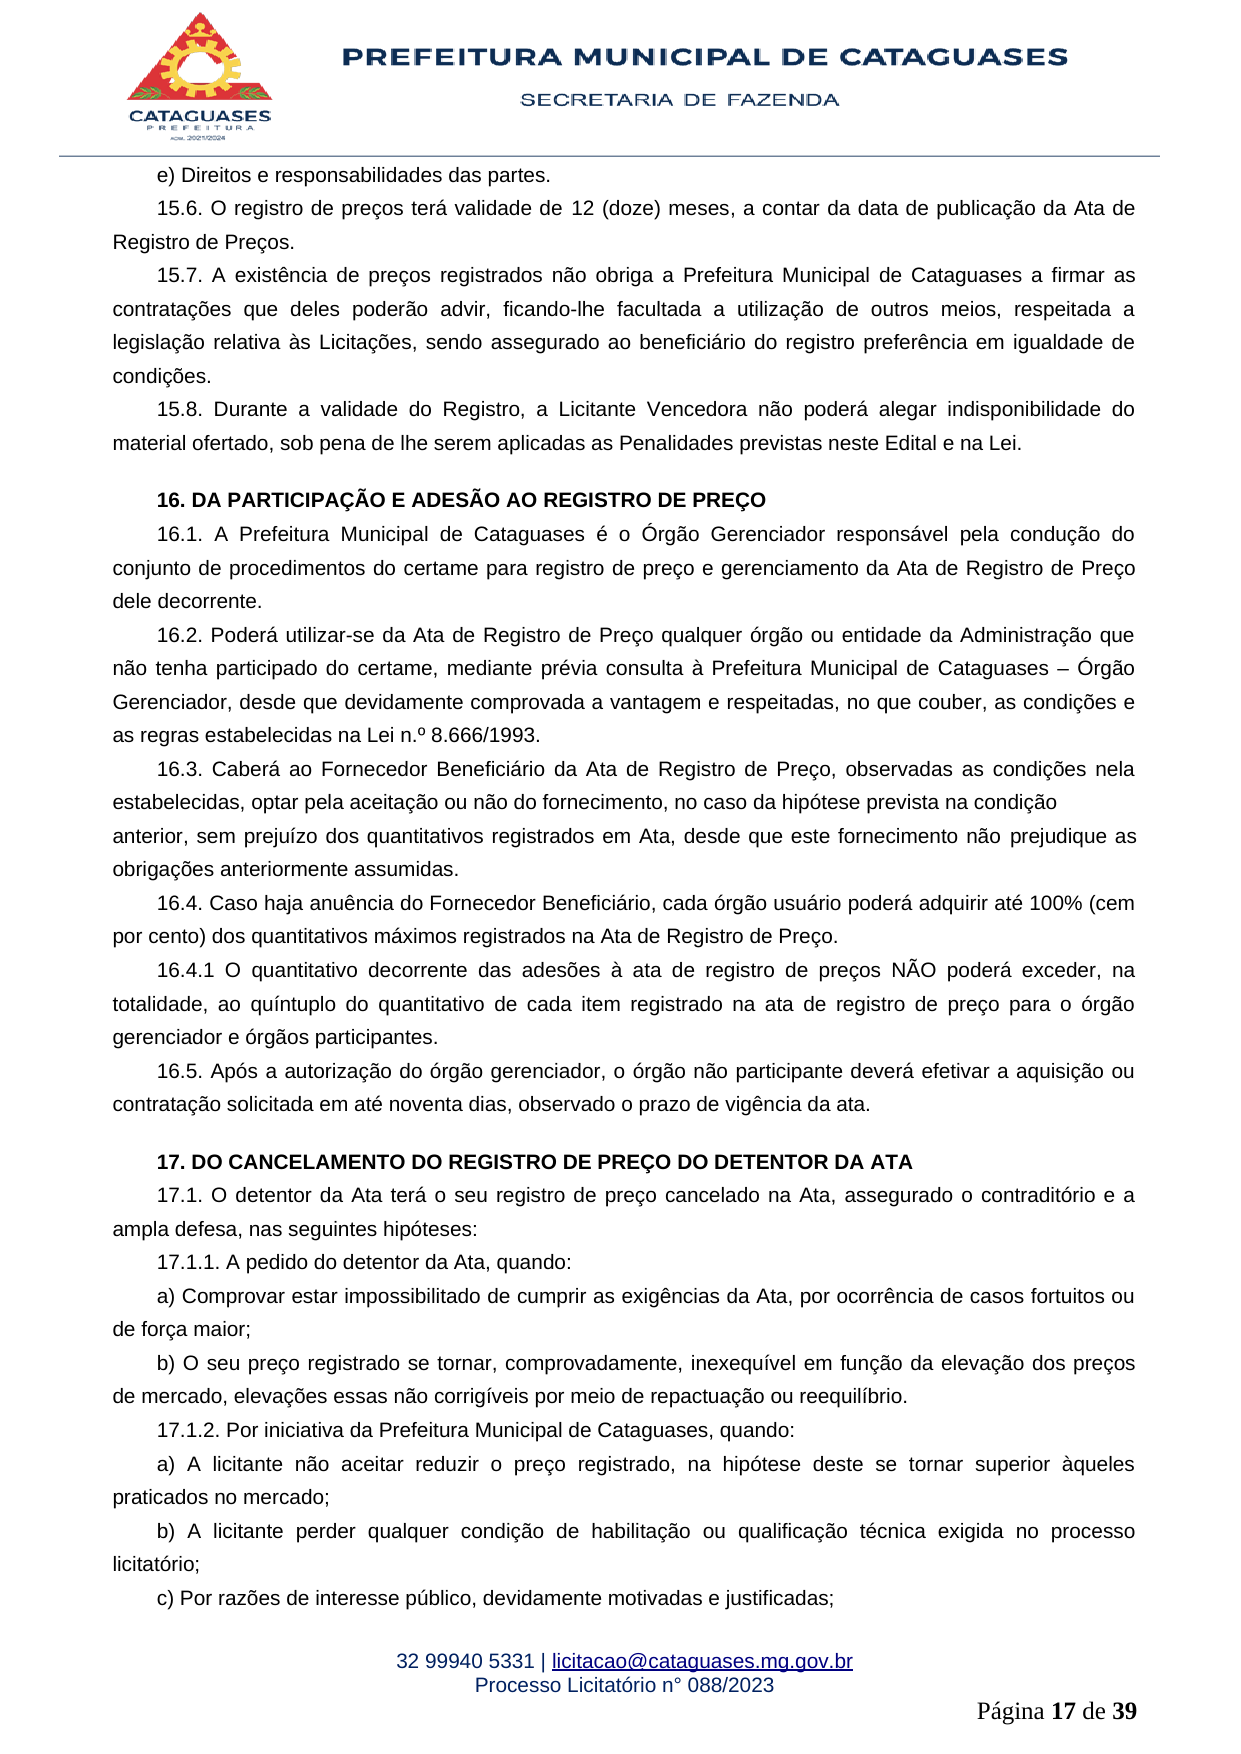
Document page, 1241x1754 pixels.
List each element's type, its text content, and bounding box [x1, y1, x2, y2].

text 17.1.1. A pedido do detentor da Ata, quando: [112, 1250, 1137, 1274]
text 15.6. O registro de preços terá validade de 12 (doze) meses, a contar da data de publicação da Ata de Registro de Preços. [112, 196, 1137, 253]
text a) A licitante não aceitar reduzir o preço registrado, na hipótese deste se tornar superior àqueles praticados no mercado; [112, 1451, 1137, 1509]
text 17.1. O detentor da Ata terá o seu registro de preço cancelado na Ata, assegurado o contraditório e a ampla defesa, nas seguintes hipóteses: [112, 1183, 1137, 1241]
picture [59, 0, 1160, 184]
text anterior, sem prejuízo dos quantitativos registrados em Ata, desde que este fornecimento não prejudique as obrigações anteriormente assumidas. [112, 824, 1137, 881]
text 15.7. A existência de preços registrados não obriga a Prefeitura Municipal de Cataguases a firmar as contratações que deles poderão advir, ficando-lhe facultada a utilização de outros meios, respeitada a legislação relativa às Licitações, sendo assegurado ao beneficiário do registro preferência em igualdade de condições. [112, 263, 1137, 388]
text e) Direitos e responsabilidades das partes. [112, 162, 1137, 186]
text b) O seu preço registrado se tornar, comprovadamente, inexequível em função da elevação dos preços de mercado, elevações essas não corrigíveis por meio de repactuação ou reequilíbrio. [112, 1351, 1137, 1408]
text 16.3. Caberá ao Fornecedor Beneficiário da Ata de Registro de Preço, observadas as condições nela estabelecidas, optar pela aceitação ou não do fornecimento, no caso da hipótese prevista na condição [112, 757, 1137, 814]
text 16.4. Caso haja anuência do Fornecedor Beneficiário, cada órgão usuário poderá adquirir até 100% (cem por cento) dos quantitativos máximos registrados na Ata de Registro de Preço. [112, 891, 1137, 948]
text 16.5. Após a autorização do órgão gerenciador, o órgão não participante deverá efetivar a aquisição ou contratação solicitada em até noventa dias, observado o prazo de vigência da ata. [112, 1058, 1137, 1116]
text b) A licitante perder qualquer condição de habilitação ou qualificação técnica exigida no processo licitatório; [112, 1518, 1137, 1576]
text 16.2. Poderá utilizar-se da Ata de Registro de Preço qualquer órgão ou entidade da Administração que não tenha participado do certame, mediante prévia consulta à Prefeitura Municipal de Cataguases – Órgão Gerenciador, desde que devidamente comprovada a vantagem e respeitadas, no que couber, as condições e as regras estabelecidas na Lei n.º 8.666/1993. [112, 622, 1137, 747]
text 16.4.1 O quantitativo decorrente das adesões à ata de registro de preços NÃO poderá exceder, na totalidade, ao quíntuplo do quantitativo de cada item registrado na ata de registro de preço para o órgão gerenciador e órgãos participantes. [112, 958, 1137, 1049]
text c) Por razões de interesse público, devidamente motivadas e justificadas; [112, 1586, 1137, 1609]
text 17. DO CANCELAMENTO DO REGISTRO DE PREÇO DO DETENTOR DA ATA [112, 1149, 1137, 1173]
text 16.1. A Prefeitura Municipal de Cataguases é o Órgão Gerenciador responsável pela condução do conjunto de procedimentos do certame para registro de preço e gerenciamento da Ata de Registro de Preço dele decorrente. [112, 522, 1137, 613]
text 16. DA PARTICIPAÇÃO E ADESÃO AO REGISTRO DE PREÇO [112, 488, 1137, 512]
text 15.8. Durante a validade do Registro, a Licitante Vencedora não poderá alegar indisponibilidade do material ofertado, sob pena de lhe serem aplicadas as Penalidades previstas neste Edital e na Lei. [112, 397, 1137, 455]
text 17.1.2. Por iniciativa da Prefeitura Municipal de Cataguases, quando: [112, 1418, 1137, 1442]
text a) Comprovar estar impossibilitado de cumprir as exigências da Ata, por ocorrência de casos fortuitos ou de força maior; [112, 1284, 1137, 1341]
